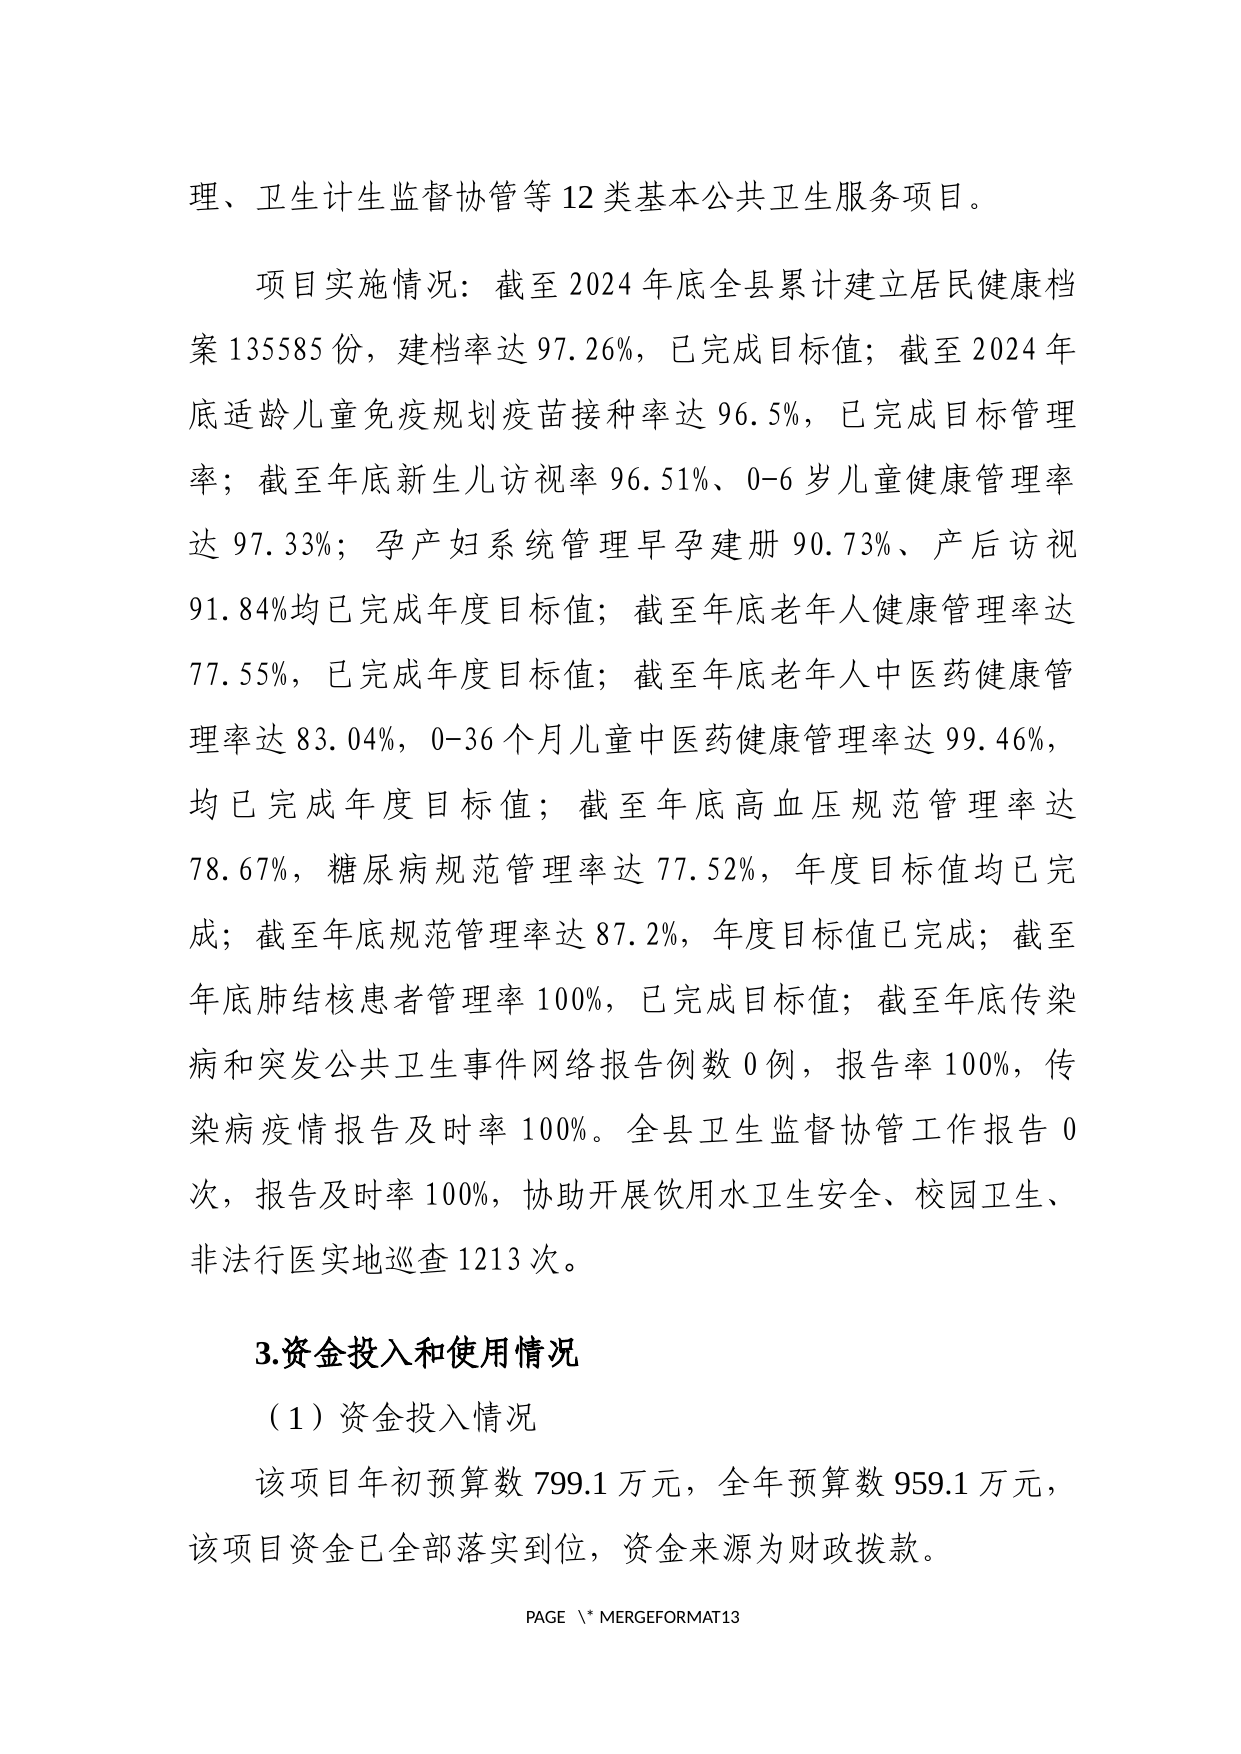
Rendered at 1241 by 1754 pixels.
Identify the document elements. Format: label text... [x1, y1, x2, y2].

text 3.资金投入和使用情况 [187, 1319, 1078, 1384]
text 项目实施情况：截至2024年底全县累计建立居民健康档案135585份，建档率达97.26%，已完成目标值；截至2024年底适龄儿童免疫规划疫苗接种率达96.5%，已完成目标管理率；截至年底新生儿访视率96.51%、0-6岁儿童健康管理率达97.33%；孕产妇系统管理早孕建册90.73%、产后访视91.84%均已完成年度目标值；截至年底老年人健康管理率达77.55%，已完成年度目标值；截至年底老年人中医药健康管理率达83.04%，0-36个月儿童中医药健康管理率达99.46%，均已完成年度目标值；截至年底高血压规范管理率达78.67%，糖尿病规范管理率达77.52%，年度目标值均已完成；截至年底规范管理率达87.2%，年度目标值已完成；截至年底肺结核患者管理率100%，已完成目标值；截至年底传染病和突发公共卫生事件网络报告例数0例，报告率100%，传染病疫情报告及时率100%。全县卫生监督协管工作报告0次，报告及时率100%，协助开展饮用水卫生安全、校园卫生、非法行医实地巡查1213次。 [187, 249, 1078, 1289]
text （1）资金投入情况 [187, 1384, 1078, 1449]
text 该项目年初预算数799.1万元，全年预算数959.1万元，该项目资金已全部落实到位，资金来源为财政拨款。 [187, 1449, 1078, 1579]
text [187, 162, 1078, 220]
